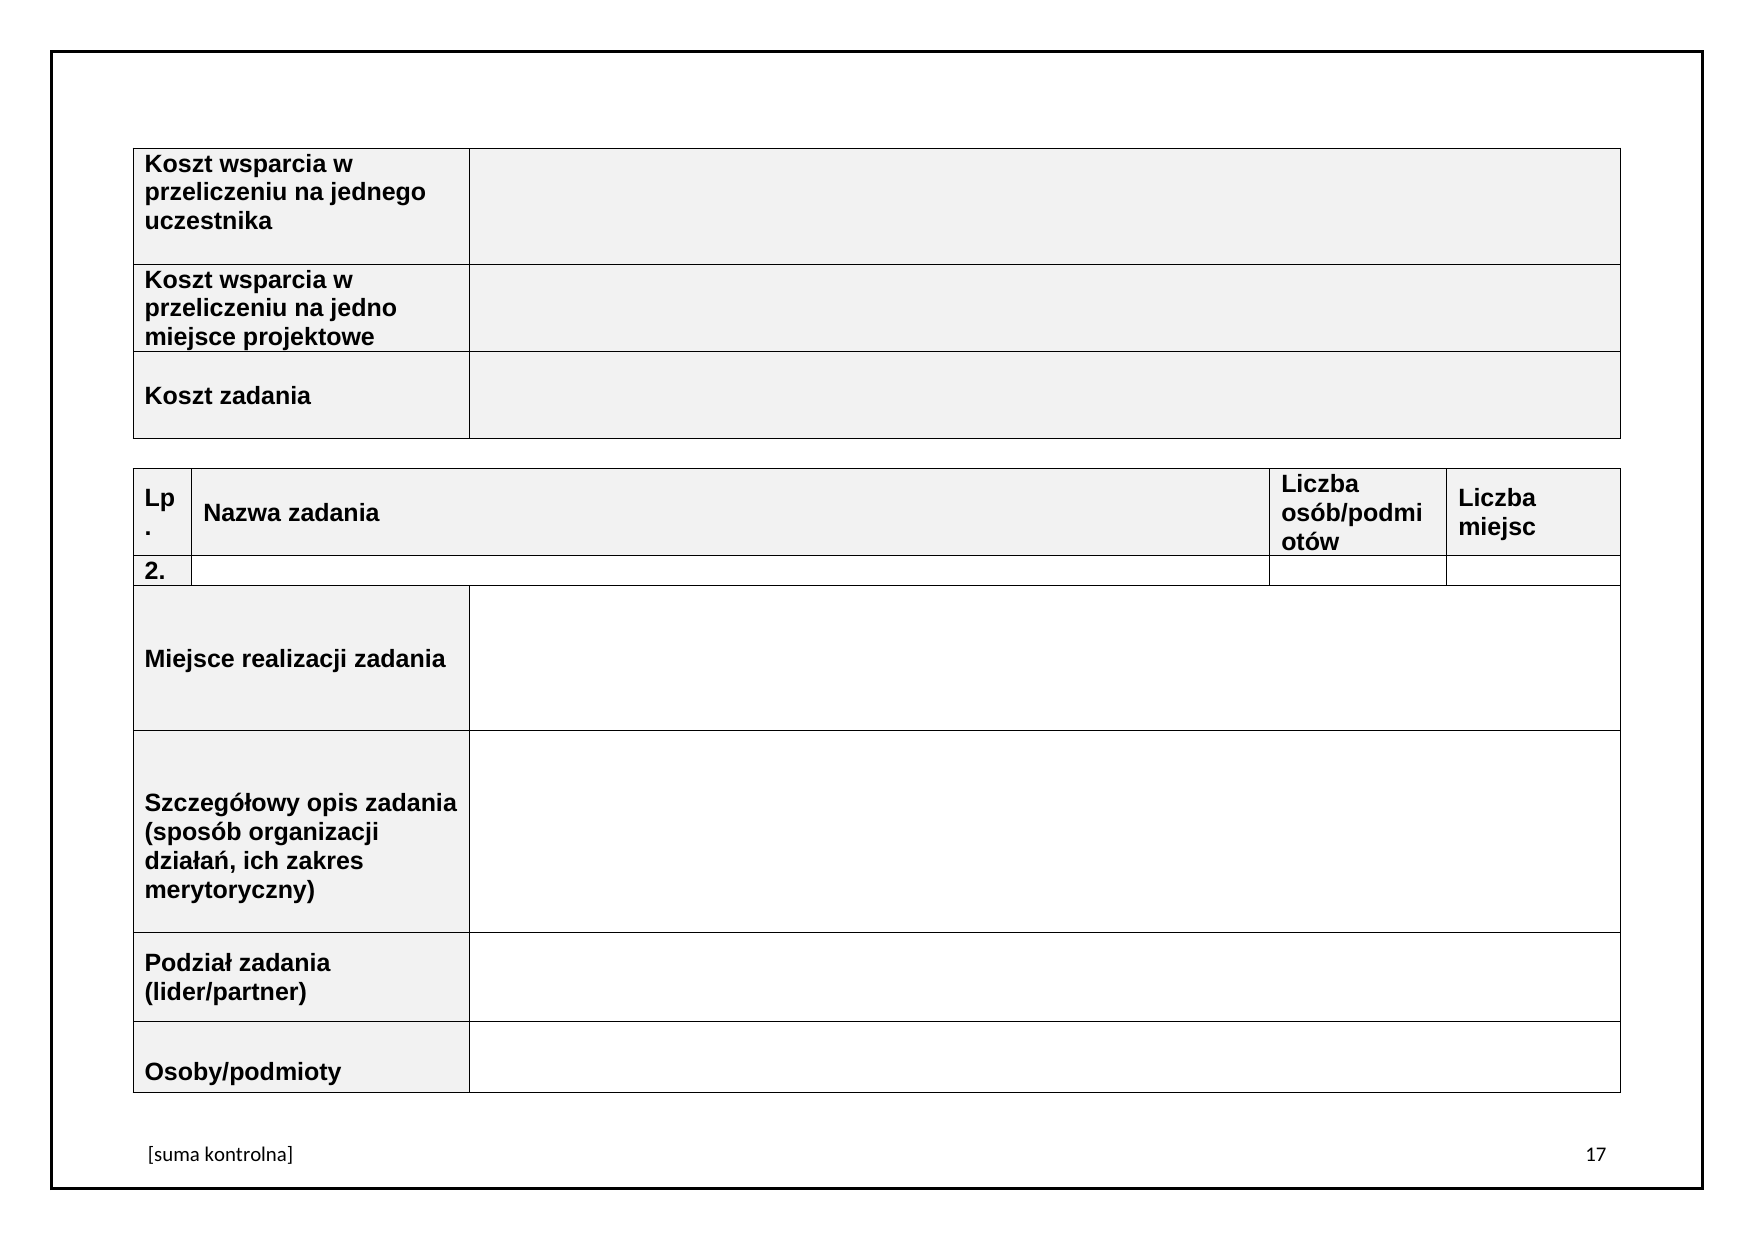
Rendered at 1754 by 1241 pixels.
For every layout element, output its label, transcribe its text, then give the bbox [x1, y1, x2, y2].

table_cell Podział zadania (lider/partner) [134, 933, 469, 1021]
table_cell Szczegółowy opis zadania (sposób organizacji działań, ich zakres merytoryczny) [134, 731, 469, 932]
table_cell [470, 1022, 1620, 1092]
table_cell [1270, 556, 1446, 585]
table_header Lp. [134, 469, 191, 555]
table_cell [134, 149, 469, 264]
table_cell [470, 352, 1620, 438]
table_cell [1447, 556, 1620, 585]
table_cell [192, 556, 1269, 585]
table_header Liczba osób/podmiotów [1270, 469, 1446, 555]
table_cell [470, 149, 1620, 264]
table_cell [470, 265, 1620, 351]
table_header Nazwa zadania [192, 469, 1269, 555]
table_cell Koszt wsparcia w przeliczeniu na jedno miejsce projektowe [134, 265, 469, 351]
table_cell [134, 1022, 469, 1092]
table_cell [470, 933, 1620, 1021]
table_cell 2. [134, 556, 191, 585]
table_cell [470, 586, 1620, 730]
table_cell Miejsce realizacji zadania [134, 586, 469, 730]
table_cell [470, 731, 1620, 932]
table_cell Koszt zadania [134, 352, 469, 438]
table_header Liczba miejsc [1447, 469, 1620, 555]
